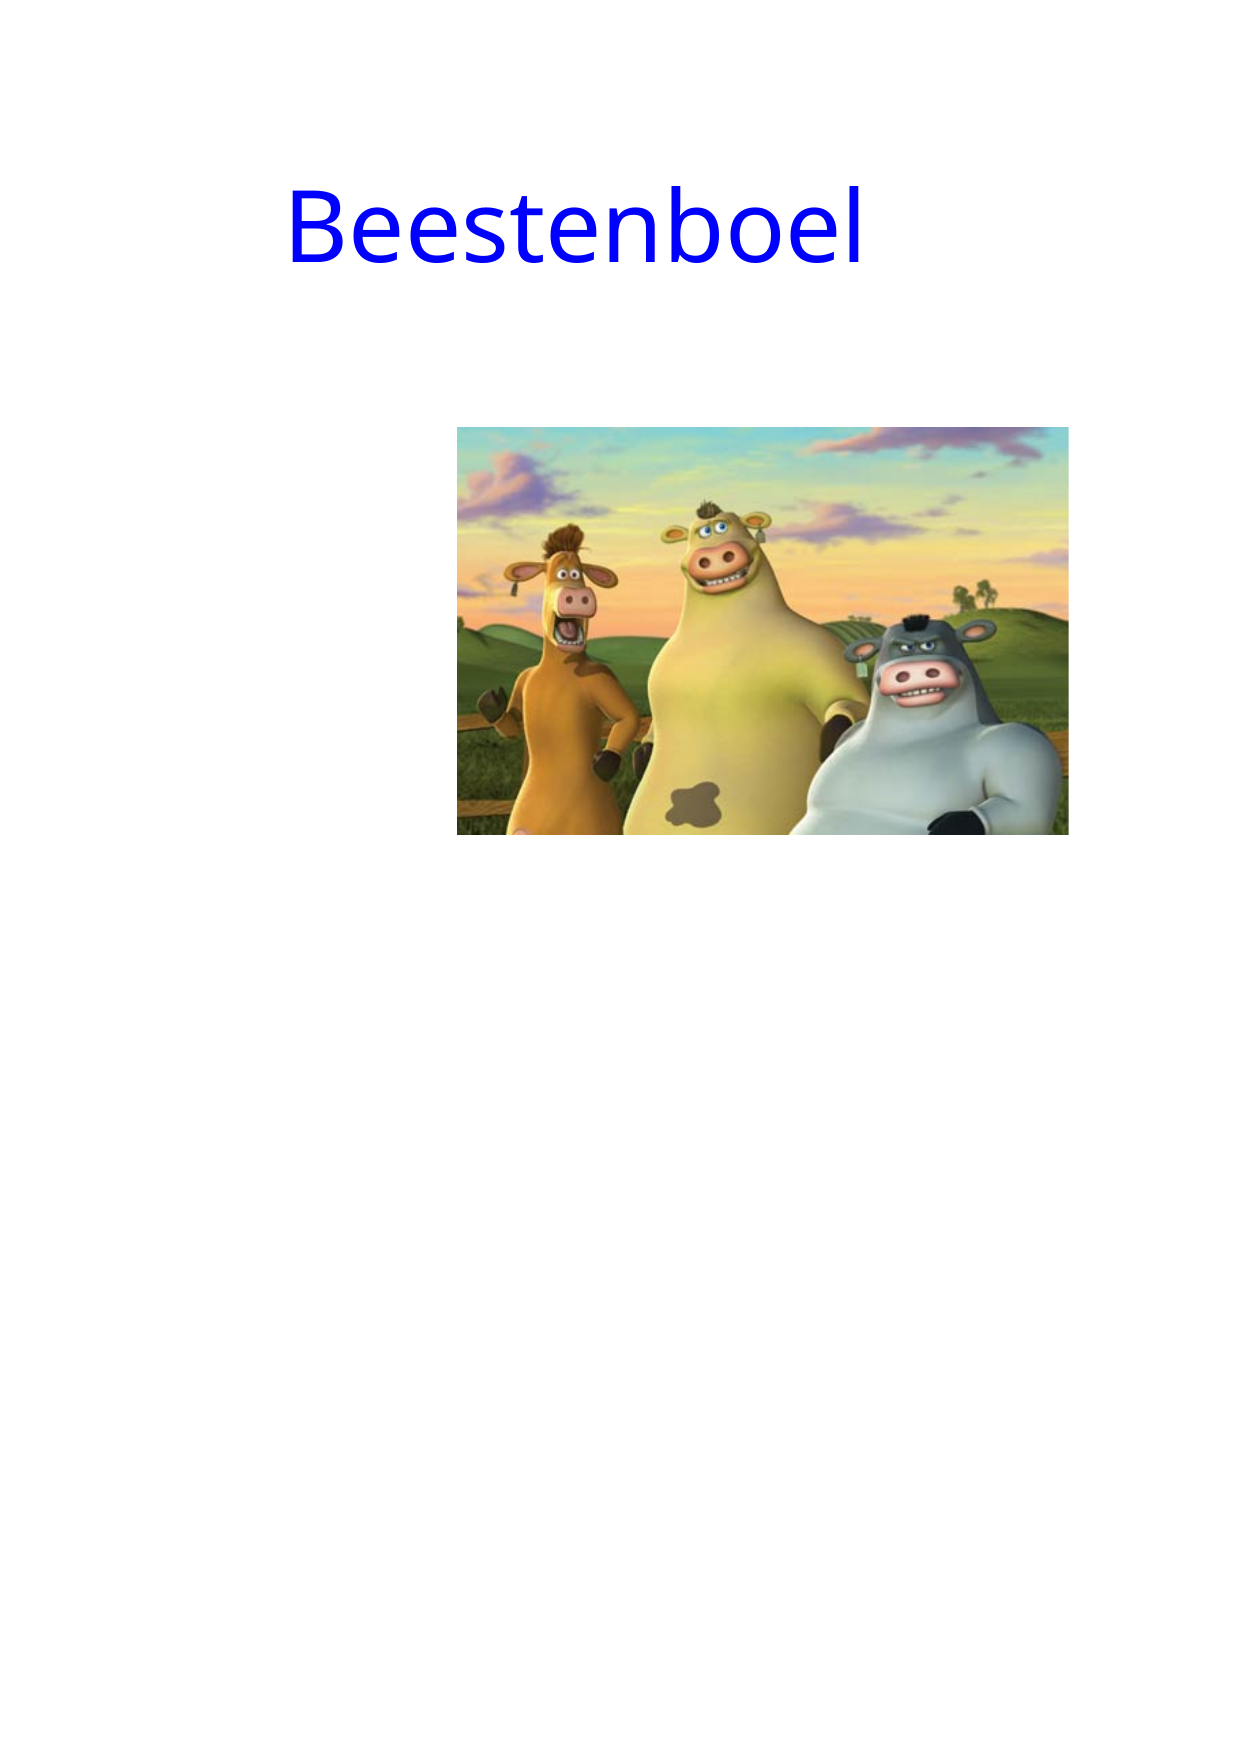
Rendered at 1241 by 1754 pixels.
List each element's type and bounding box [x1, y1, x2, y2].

picture [457, 427, 1069, 835]
